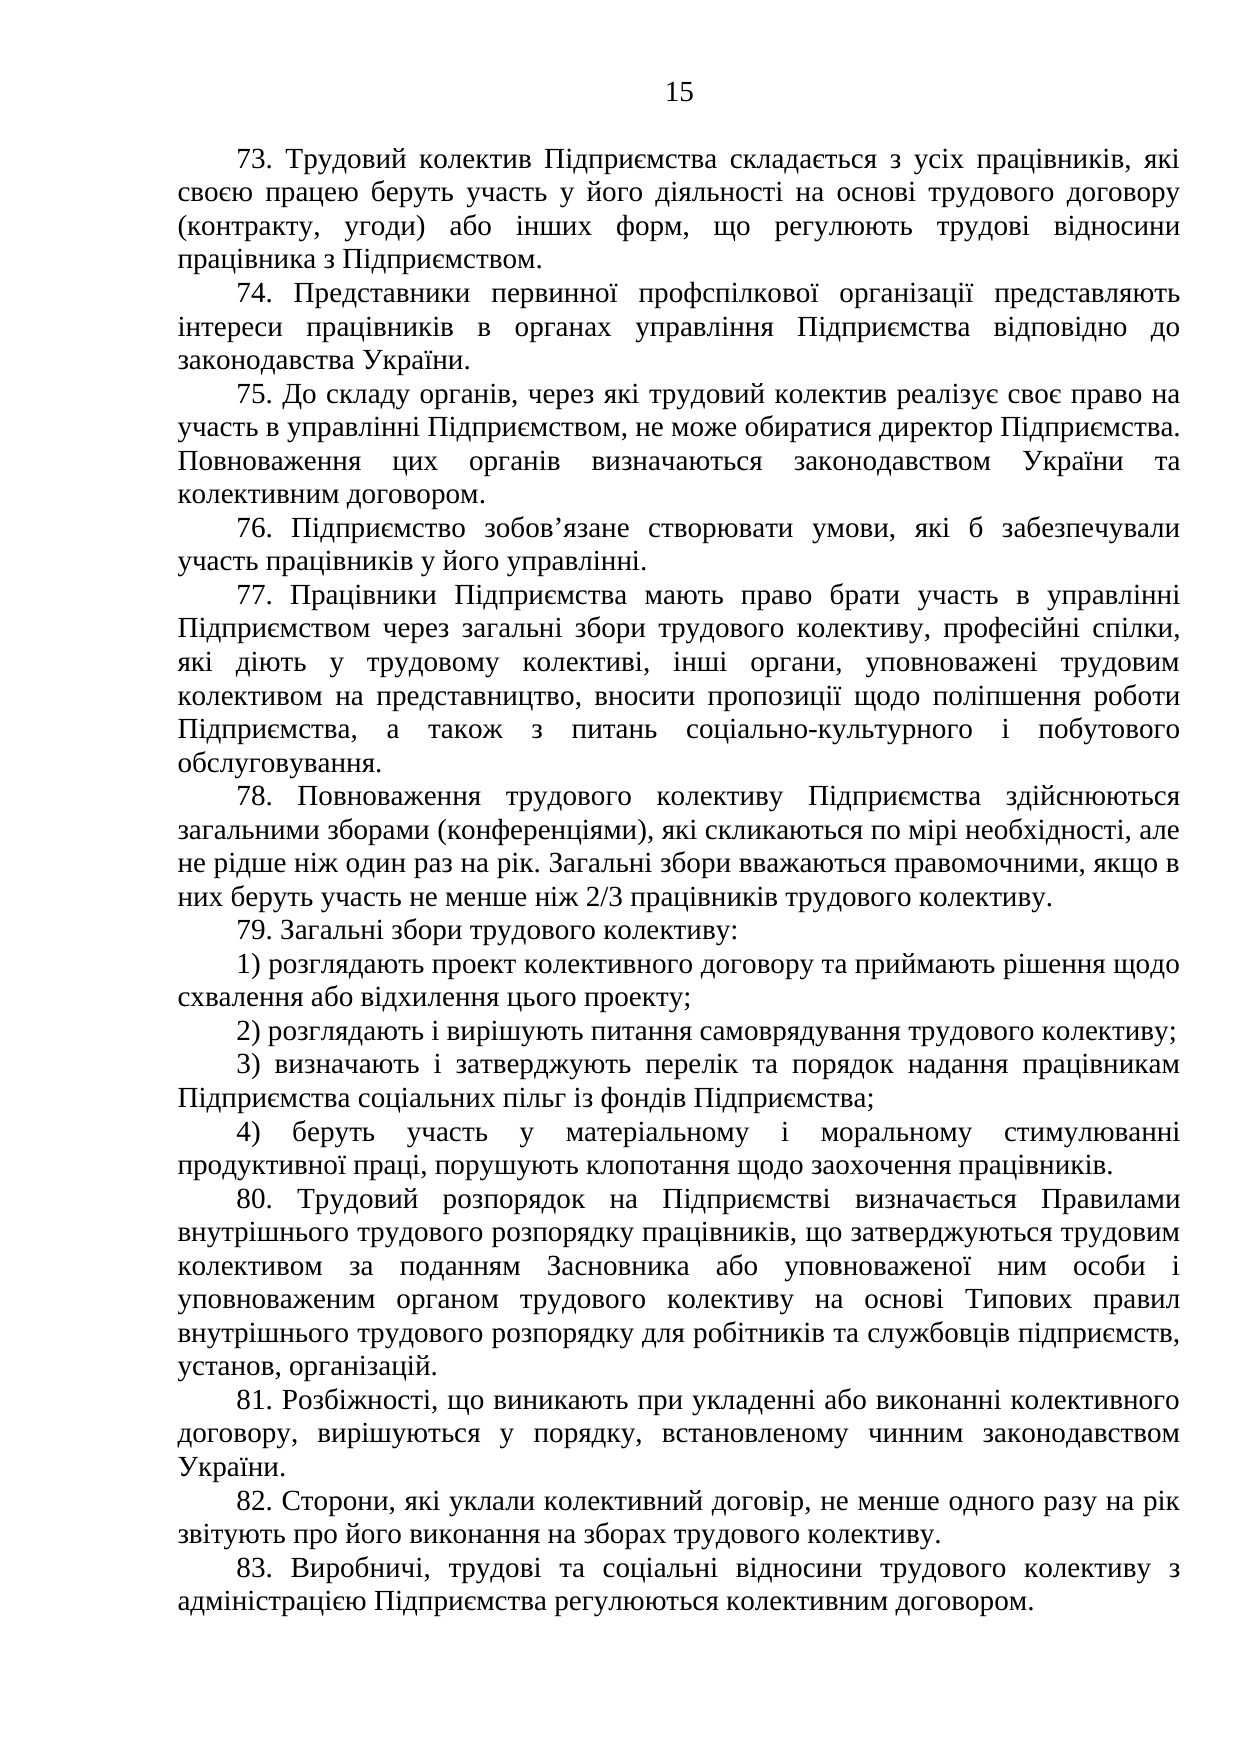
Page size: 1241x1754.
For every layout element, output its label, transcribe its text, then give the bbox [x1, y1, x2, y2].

text 77. Працівники Підприємства мають право брати участь в управлінні Підприємством через загальні збори трудового колективу, професійні спілки, які діють у трудовому колективі, інші органи, уповноважені трудовим колективом на представництво, вносити пропозиції щодо поліпшення роботи Підприємства, а також з питань соціально-культурного і побутового обслуговування. [177, 577, 1181, 778]
text 73. Трудовий колектив Підприємства складається з усіх працівників, які своєю працею беруть участь у його діяльності на основі трудового договору (контракту, угоди) або інших форм, що регулюють трудові відносини працівника з Підприємством. [177, 141, 1181, 275]
text 75. До складу органів, через які трудовий колектив реалізує своє право на участь в управлінні Підприємством, не може обиратися директор Підприємства. Повноваження цих органів визначаються законодавством України та колективним договором. [177, 376, 1181, 510]
text 74. Представники первинної профспілкової організації представляють інтереси працівників в органах управління Підприємства відповідно до законодавства України. [177, 275, 1181, 376]
text 3) визначають і затверджують перелік та порядок надання працівникам Підприємства соціальних пільг із фондів Підприємства; [177, 1047, 1181, 1114]
text 81. Розбіжності, що виникають при укладенні або виконанні колективного договору, вирішуються у порядку, встановленому чинним законодавством України. [177, 1382, 1181, 1483]
text 4) беруть участь у матеріальному і моральному стимулюванні продуктивної праці, порушують клопотання щодо заохочення працівників. [177, 1114, 1181, 1181]
text 83. Виробничі, трудові та соціальні відносини трудового колективу з адміністрацією Підприємства регулюються колективним договором. [177, 1550, 1181, 1617]
text 76. Підприємство зобов’язане створювати умови, які б забезпечували участь працівників у його управлінні. [177, 510, 1181, 577]
text 2) розглядають і вирішують питання самоврядування трудового колективу; [177, 1013, 1181, 1047]
text 78. Повноваження трудового колективу Підприємства здійснюються загальними зборами (конференціями), які скликаються по мірі необхідності, але не рідше ніж один раз на рік. Загальні збори вважаються правомочними, якщо в них беруть участь не менше ніж 2/3 працівників трудового колективу. [177, 778, 1181, 912]
text 80. Трудовий розпорядок на Підприємстві визначається Правилами внутрішнього трудового розпорядку працівників, що затверджуються трудовим колективом за поданням Засновника або уповноваженої ним особи і уповноваженим органом трудового колективу на основі Типових правил внутрішнього трудового розпорядку для робітників та службовців підприємств, установ, організацій. [177, 1181, 1181, 1382]
text 82. Сторони, які уклали колективний договір, не менше одного разу на рік звітують про його виконання на зборах трудового колективу. [177, 1483, 1181, 1550]
text 79. Загальні збори трудового колективу: [177, 912, 1181, 946]
text 1) розглядають проект колективного договору та приймають рішення щодо схвалення або відхилення цього проекту; [177, 946, 1181, 1013]
